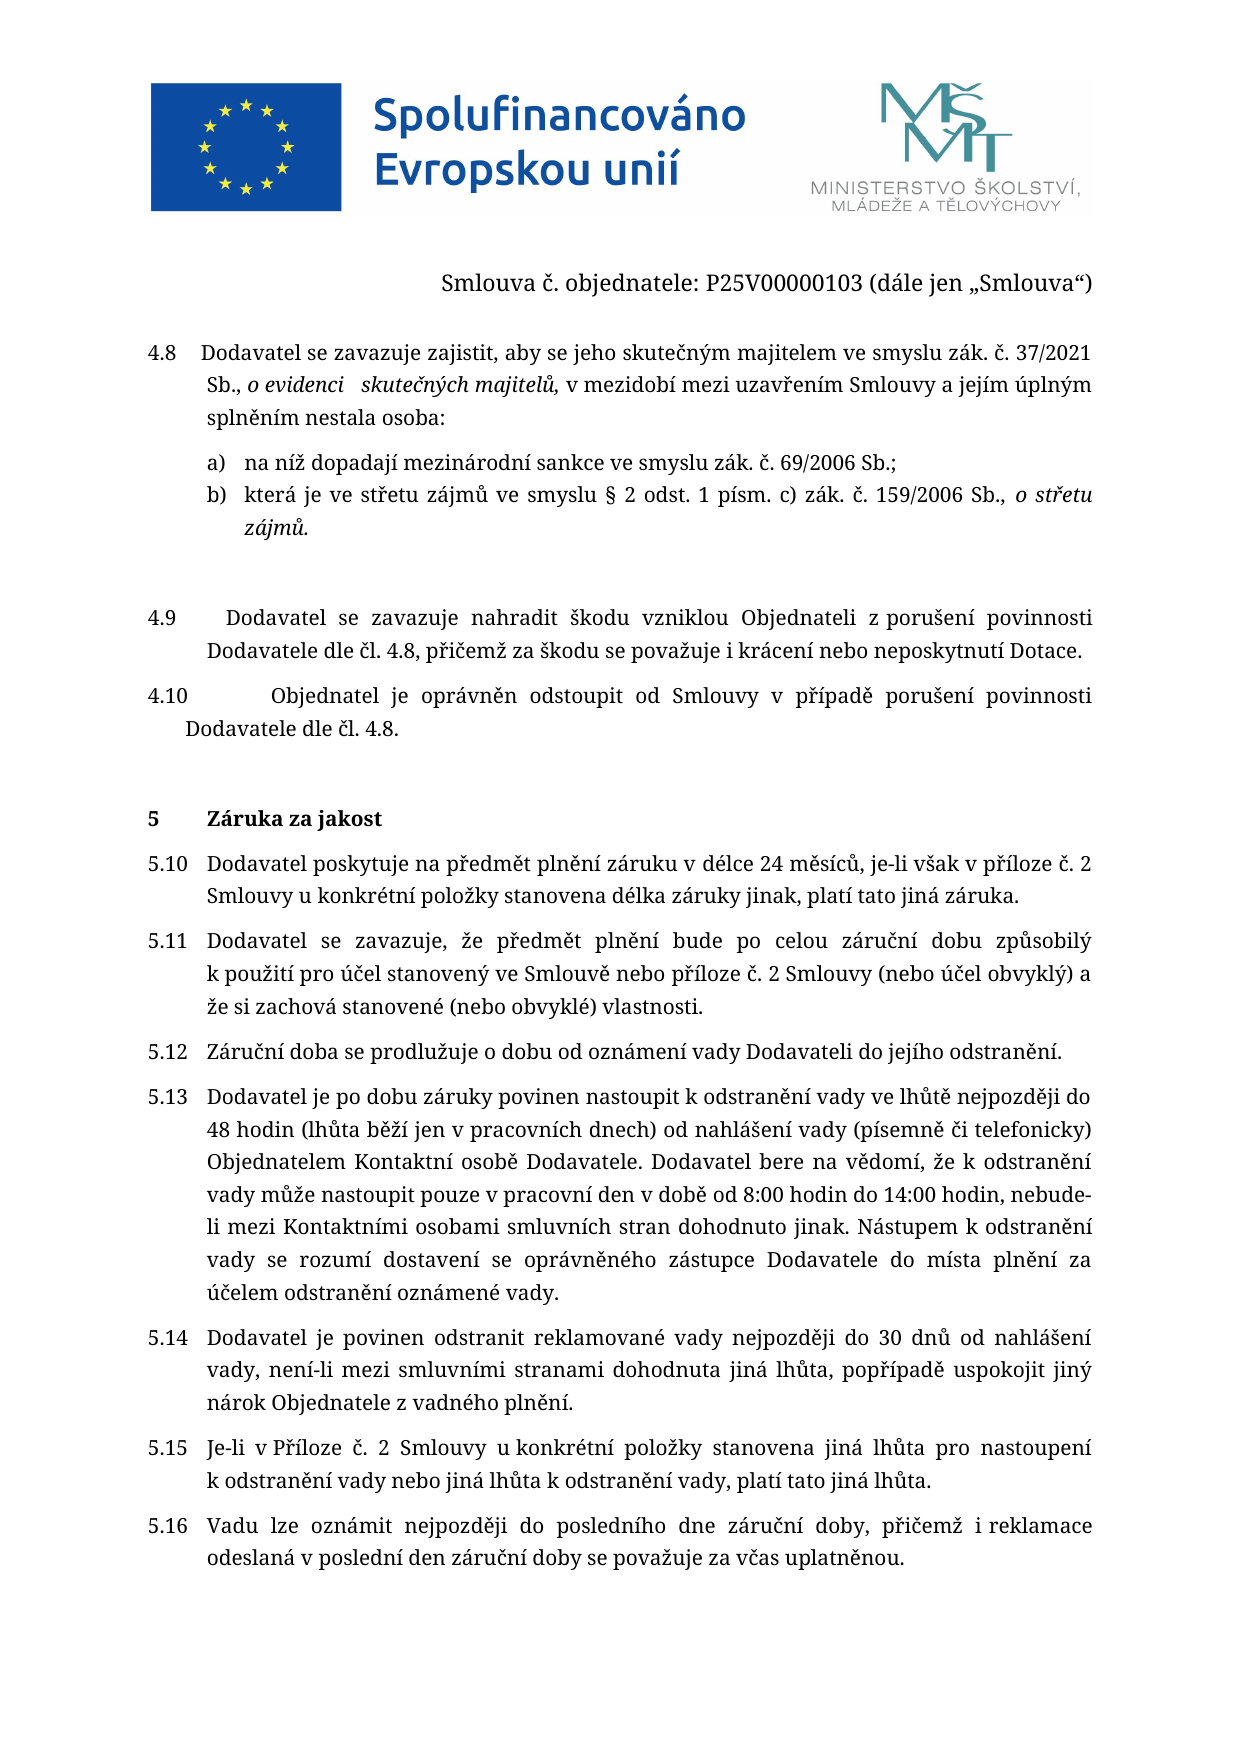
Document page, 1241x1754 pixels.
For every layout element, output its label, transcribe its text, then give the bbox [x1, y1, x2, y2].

list Je-li v Příloze č. 2 Smlouvy u konkrétní položky stanovena jiná lhůta pro nastoupení k odstranění vady nebo jiná lhůta k odstranění vady, platí tato jiná lhůta. [148, 1433, 1093, 1494]
list Dodavatel je povinen odstranit reklamované vady nejpozději do 30 dnů od nahlášení vady, není-li mezi smluvními stranami dohodnuta jiná lhůta, popřípadě uspokojit jiný nárok Objednatele z vadného plnění. [148, 1323, 1093, 1416]
text 4.9 Dodavatel se zavazuje nahradit škodu vzniklou Objednateli z porušení povinnosti Dodavatele dle čl. 4.8, přičemž za škodu se považuje i krácení nebo neposkytnutí Dotace. [148, 603, 1093, 664]
list Objednatel je oprávněn odstoupit od Smlouvy v případě porušení povinnosti Dodavatele dle čl. 4.8. [148, 681, 1093, 742]
list Dodavatel je po dobu záruky povinen nastoupit k odstranění vady ve lhůtě nejpozději do 48 hodin (lhůta běží jen v pracovních dnech) od nahlášení vady (písemně či telefonicky) Objednatelem Kontaktní osobě Dodavatele. Dodavatel bere na vědomí, že k odstranění vady může nastoupit pouze v pracovní den v době od 8:00 hodin do 14:00 hodin, nebude-li mezi Kontaktními osobami smluvních stran dohodnuto jinak. Nástupem k odstranění vady se rozumí dostavení se oprávněného zástupce Dodavatele do místa plnění za účelem odstranění oznámené vady. [148, 1082, 1093, 1306]
list Záruka za jakost [148, 804, 1093, 832]
list Dodavatel se zavazuje, že předmět plnění bude po celou záruční dobu způsobilý k použití pro účel stanovený ve Smlouvě nebo příloze č. 2 Smlouvy (nebo účel obvyklý) a že si zachová stanovené (nebo obvyklé) vlastnosti. [148, 927, 1093, 1020]
list na níž dopadají mezinárodní sankce ve smyslu zák. č. 69/2006 Sb.; [207, 448, 1093, 476]
list Vadu lze oznámit nejpozději do posledního dne záruční doby, přičemž i reklamace odeslaná v poslední den záruční doby se považuje za včas uplatněnou. [148, 1511, 1093, 1572]
list Dodavatel poskytuje na předmět plnění záruku v délce 24 měsíců, je-li však v příloze č. 2 Smlouvy u konkrétní položky stanovena délka záruky jinak, platí tato jiná záruka. [148, 849, 1093, 910]
text 4.8 Dodavatel se zavazuje zajistit, aby se jeho skutečným majitelem ve smyslu zák. č. 37/2021 Sb., o evidenci skutečných majitelů, v mezidobí mezi uzavřením Smlouvy a jejím úplným splněním nestala osoba: [148, 338, 1093, 431]
list Záruční doba se prodlužuje o dobu od oznámení vady Dodavateli do jejího odstranění. [148, 1037, 1093, 1065]
list která je ve střetu zájmů ve smyslu § 2 odst. 1 písm. c) zák. č. 159/2006 Sb., o střetu zájmů. [207, 481, 1093, 542]
picture [147, 80, 1093, 215]
